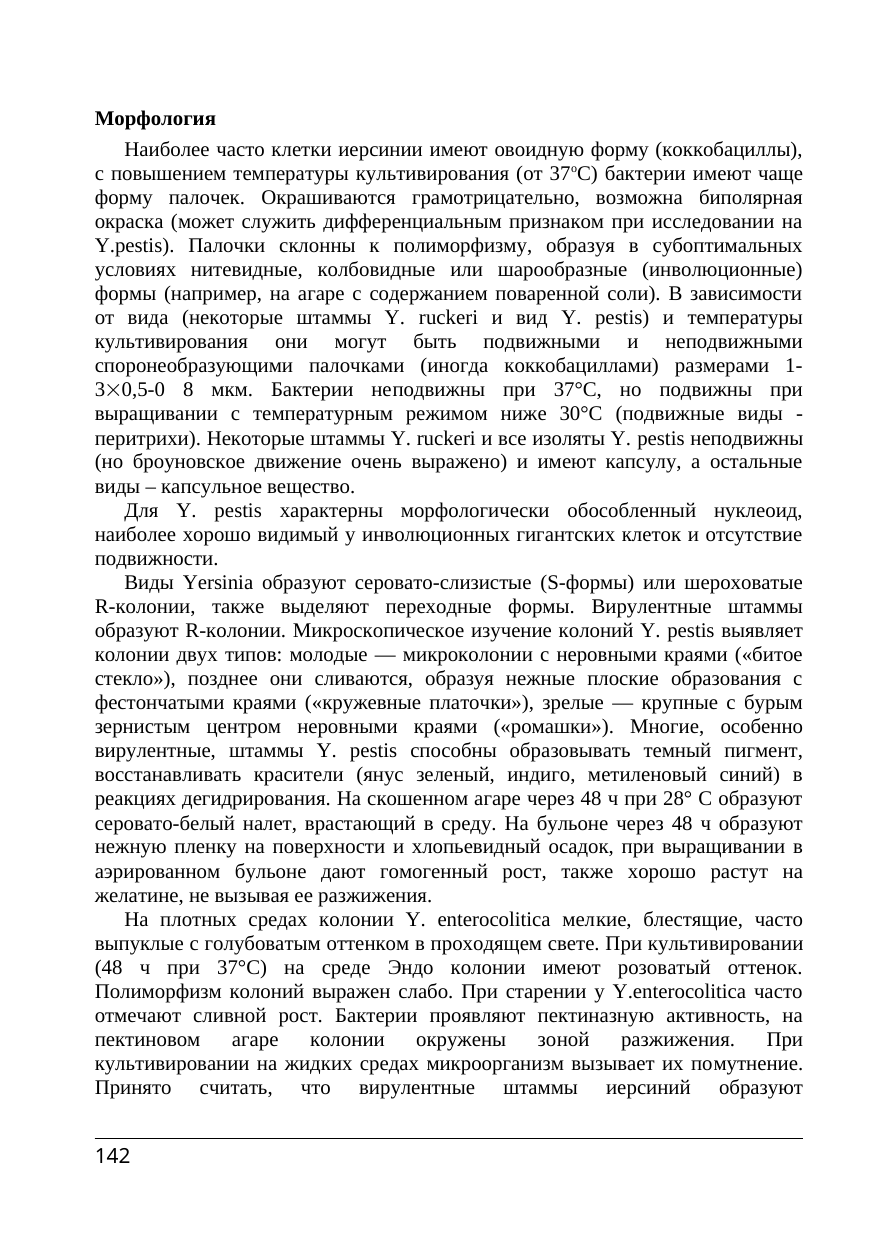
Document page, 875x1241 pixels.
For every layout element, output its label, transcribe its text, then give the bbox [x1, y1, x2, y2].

text Виды Yersinia образуют серовато-слизистые (S-формы) или шероховатые R-колонии, также выделяют переходные формы. Вирулентные штаммы образуют R-колонии. Микроскопическое изучение колоний Y. pestis выявляет колонии двух типов: молодые — микроколонии с неровными краями («битое стекло»), позднее они сливаются, образуя нежные плоские образования с фестончатыми краями («кружевные платочки»), зрелые — крупные с бурым зернистым центром неровными краями («ромашки»). Многие, особенно вирулентные, штаммы Y. pestis способны образовывать темный пигмент, восстанавливать красители (янус зеленый, индиго, метиленовый синий) в реакциях дегидрирования. На скошенном агаре через 48 ч при 28° С образуют серовато-белый налет, врастающий в среду. На бульоне через 48 ч образуют нежную пленку на поверхности и хлопьевидный осадок, при выращивании в аэрированном бульоне дают гомогенный рост, также хорошо растут на желатине, не вызывая ее разжижения. [94, 570, 803, 907]
text Для Y. pestis характерны морфологически обособленный нуклеоид, наиболее хорошо видимый у инволюционных гигантских клеток и отсутствие подвижности. [94, 498, 803, 570]
text Наиболее часто клетки иерсинии имеют овоидную форму (коккобациллы), с повышением температуры культивирования (от 37оС) бактерии имеют чаще форму палочек. Окрашиваются грамотрицательно, возможна биполярная окраска (может служить дифференциальным признаком при исследовании на Y.pestis). Палочки склонны к полиморфизму, образуя в субоптимальных условиях нитевидные, колбовидные или шарообразные (инволюционные) формы (например, на агаре с содержанием поваренной соли). В зависимости от вида (некоторые штаммы Y. ruckeri и вид Y. рestis) и температуры культивирования они могут быть подвижными и неподвижными споронеобразующими палочками (иногда коккобациллами) размерами 1-30,5-0 8 мкм. Бактерии неподвижны при 37°С, но подвижны при выращивании с температурным режимом ниже 30°С (подвижные виды - перитрихи). Некоторые штаммы Y. ruckeri и все изоляты Y. pestis неподвижны (но броуновское движение очень выражено) и имеют капсулу, а остальные виды – капсульное вещество. [94, 137, 803, 498]
subtitle Морфология [94, 106, 803, 130]
